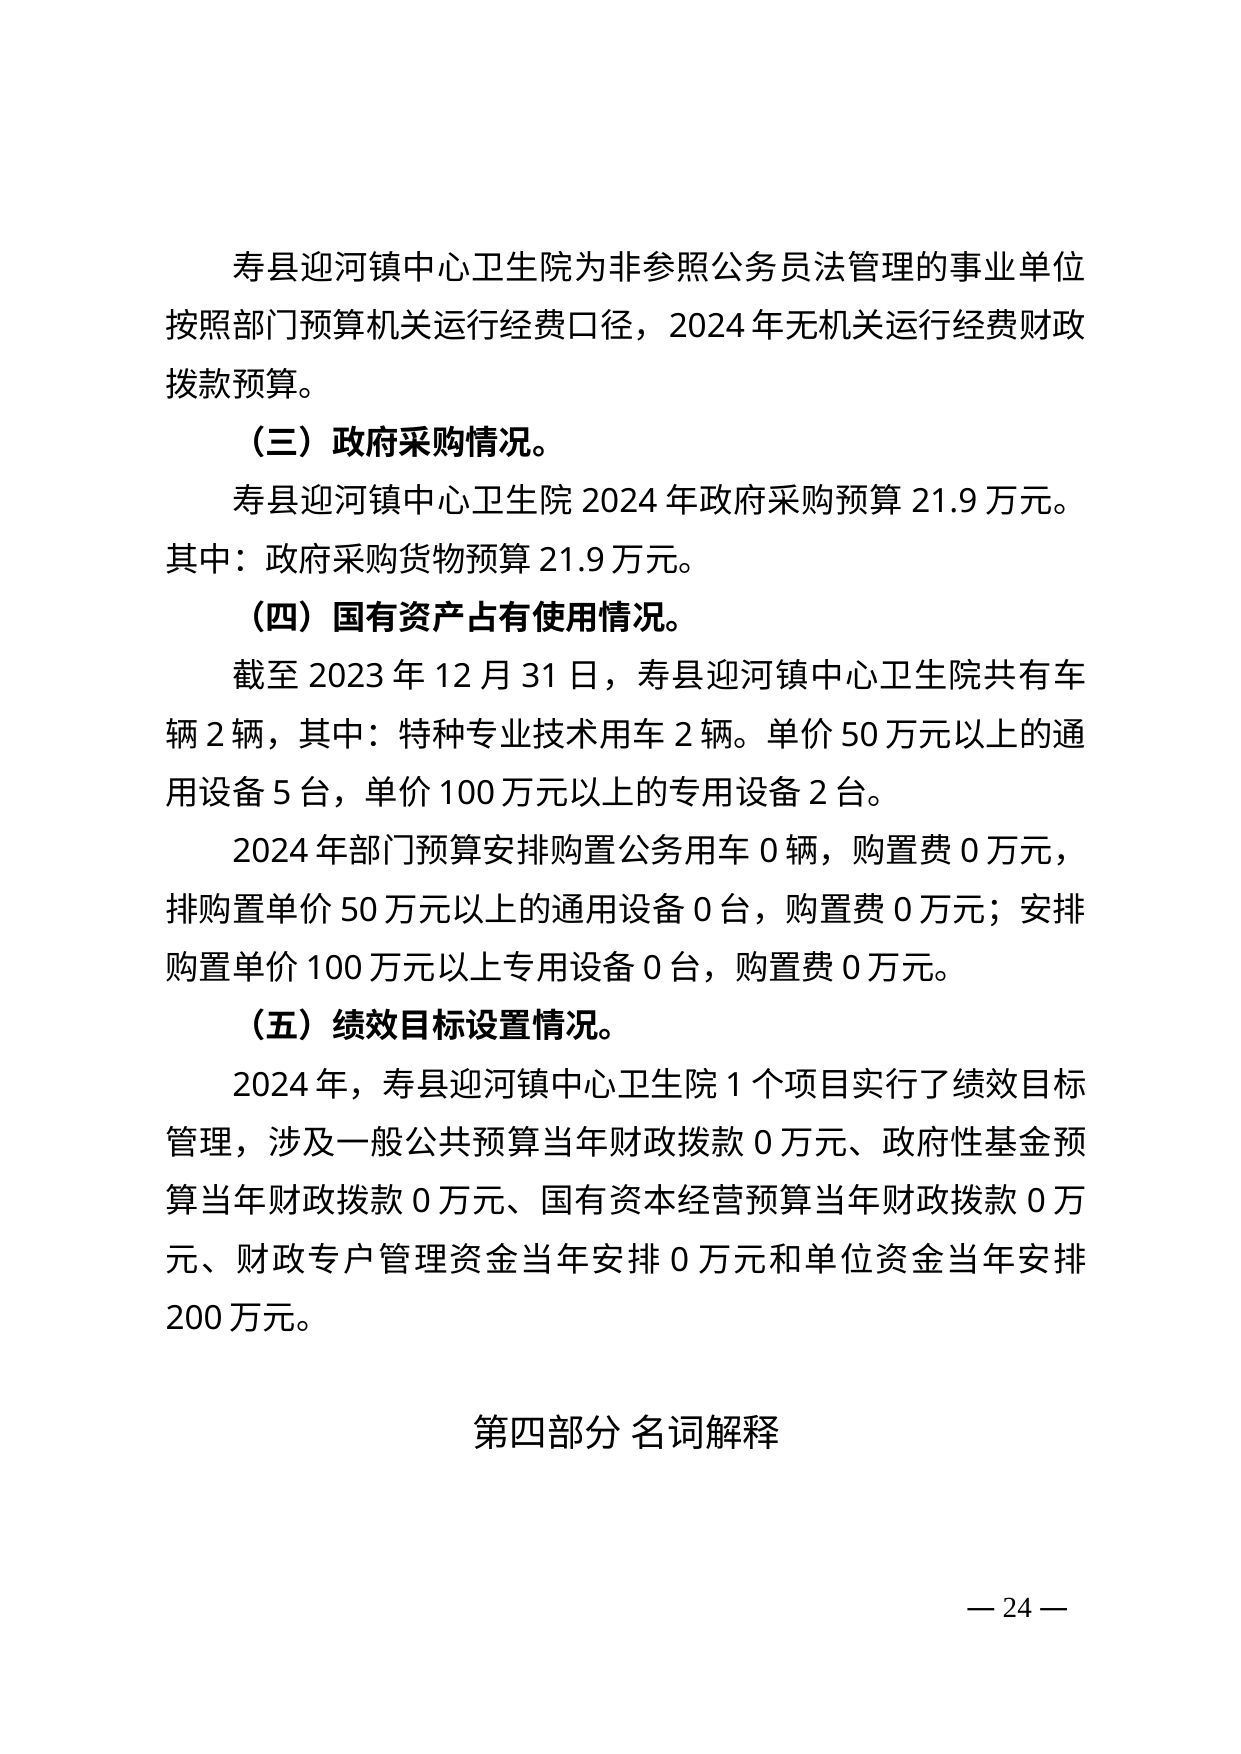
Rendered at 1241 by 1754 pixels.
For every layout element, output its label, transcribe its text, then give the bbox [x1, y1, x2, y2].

text 寿县迎河镇中心卫生院2024年政府采购预算21.9万元。其中：政府采购货物预算21.9万元。 [165, 466, 1087, 583]
text （三）政府采购情况。 [165, 408, 1087, 466]
text 寿县迎河镇中心卫生院为非参照公务员法管理的事业单位，按照部门预算机关运行经费口径，2024年无机关运行经费财政拨款预算。 [165, 233, 1087, 408]
text 2024年，寿县迎河镇中心卫生院1个项目实行了绩效目标管理，涉及一般公共预算当年财政拨款0万元、政府性基金预算当年财政拨款0万元、国有资本经营预算当年财政拨款0万元、财政专户管理资金当年安排0万元和单位资金当年安排200万元。 [165, 1049, 1087, 1341]
text （四）国有资产占有使用情况。 [165, 583, 1087, 641]
text 截至2023年12月31日，寿县迎河镇中心卫生院共有车辆2辆，其中：特种专业技术用车2辆。单价50万元以上的通用设备5台，单价100万元以上的专用设备2台。 [165, 641, 1087, 816]
text 第四部分 名词解释 [165, 1399, 1087, 1458]
text 2024年部门预算安排购置公务用车0辆，购置费0万元，排购置单价50万元以上的通用设备0台，购置费0万元；安排购置单价100万元以上专用设备0台，购置费0万元。 [165, 816, 1087, 991]
text （五）绩效目标设置情况。 [165, 991, 1087, 1049]
